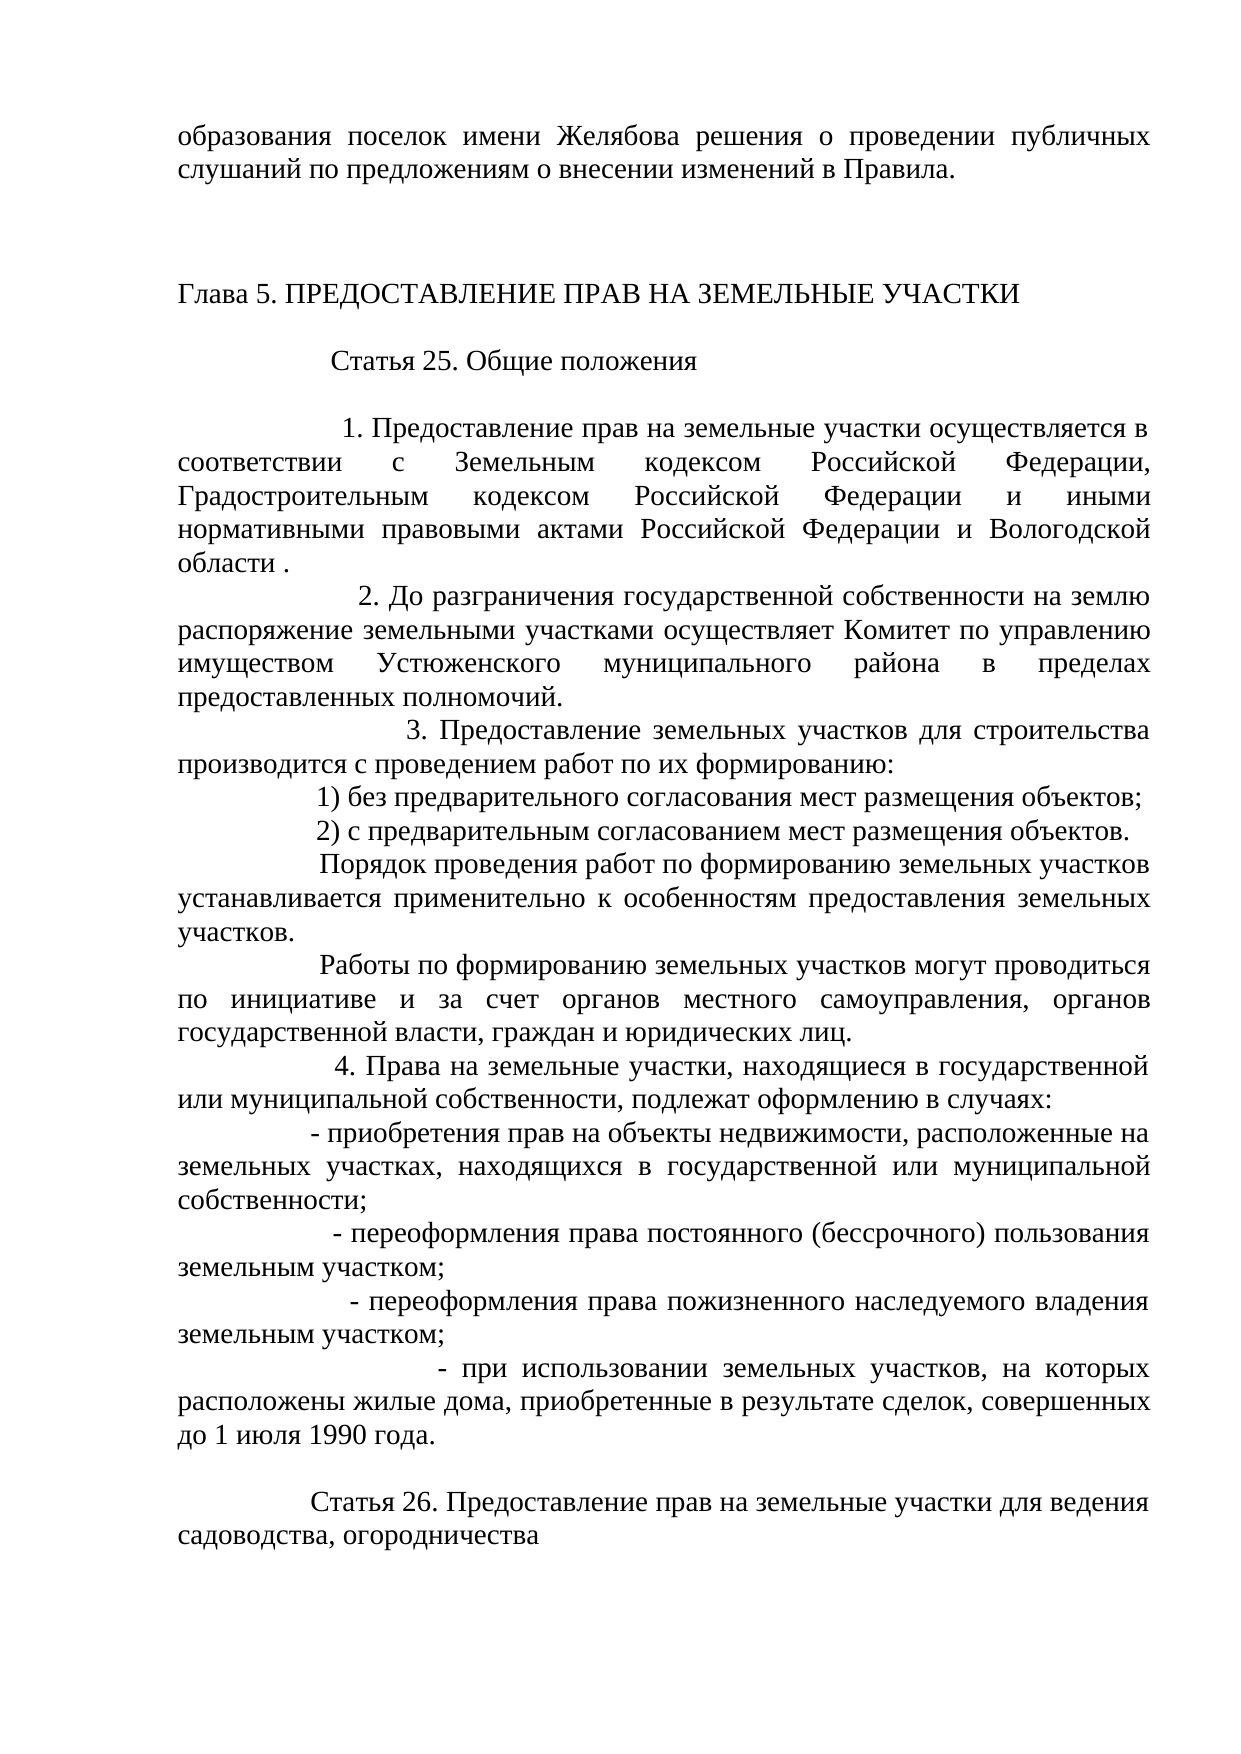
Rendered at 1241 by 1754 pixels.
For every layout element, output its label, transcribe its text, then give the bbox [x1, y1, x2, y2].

text Статья 26. Предоставление прав на земельные участки для ведения садоводства, огородничества [177, 1484, 1152, 1551]
text 2) с предварительным согласованием мест размещения объектов. [177, 813, 1152, 847]
text 1) без предварительного согласования мест размещения объектов; [177, 779, 1152, 813]
text 4. Права на земельные участки, находящиеся в государственной или муниципальной собственности, подлежат оформлению в случаях: [177, 1048, 1152, 1115]
text - приобретения прав на объекты недвижимости, расположенные на земельных участках, находящихся в государственной или муниципальной собственности; [177, 1115, 1152, 1216]
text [177, 118, 1152, 185]
text - переоформления права постоянного (бессрочного) пользования земельным участком; [177, 1216, 1152, 1283]
text Порядок проведения работ по формированию земельных участков устанавливается применительно к особенностям предоставления земельных участков. [177, 847, 1152, 947]
text Глава 5. ПРЕДОСТАВЛЕНИЕ ПРАВ НА ЗЕМЕЛЬНЫЕ УЧАСТКИ [177, 276, 1152, 310]
text Статья 25. Общие положения [177, 343, 1152, 377]
text Работы по формированию земельных участков могут проводиться по инициативе и за счет органов местного самоуправления, органов государственной власти, граждан и юридических лиц. [177, 947, 1152, 1048]
text 1. Предоставление прав на земельные участки осуществляется в соответствии с Земельным кодексом Российской Федерации, Градостроительным кодексом Российской Федерации и иными нормативными правовыми актами Российской Федерации и Вологодской области . [177, 411, 1152, 578]
text - переоформления права пожизненного наследуемого владения земельным участком; [177, 1283, 1152, 1350]
text - при использовании земельных участков, на которых расположены жилые дома, приобретенные в результате сделок, совершенных до 1 июля 1990 года. [177, 1350, 1152, 1450]
text 3. Предоставление земельных участков для строительства производится с проведением работ по их формированию: [177, 712, 1152, 779]
text 2. До разграничения государственной собственности на землю распоряжение земельными участками осуществляет Комитет по управлению имуществом Устюженского муниципального района в пределах предоставленных полномочий. [177, 578, 1152, 712]
